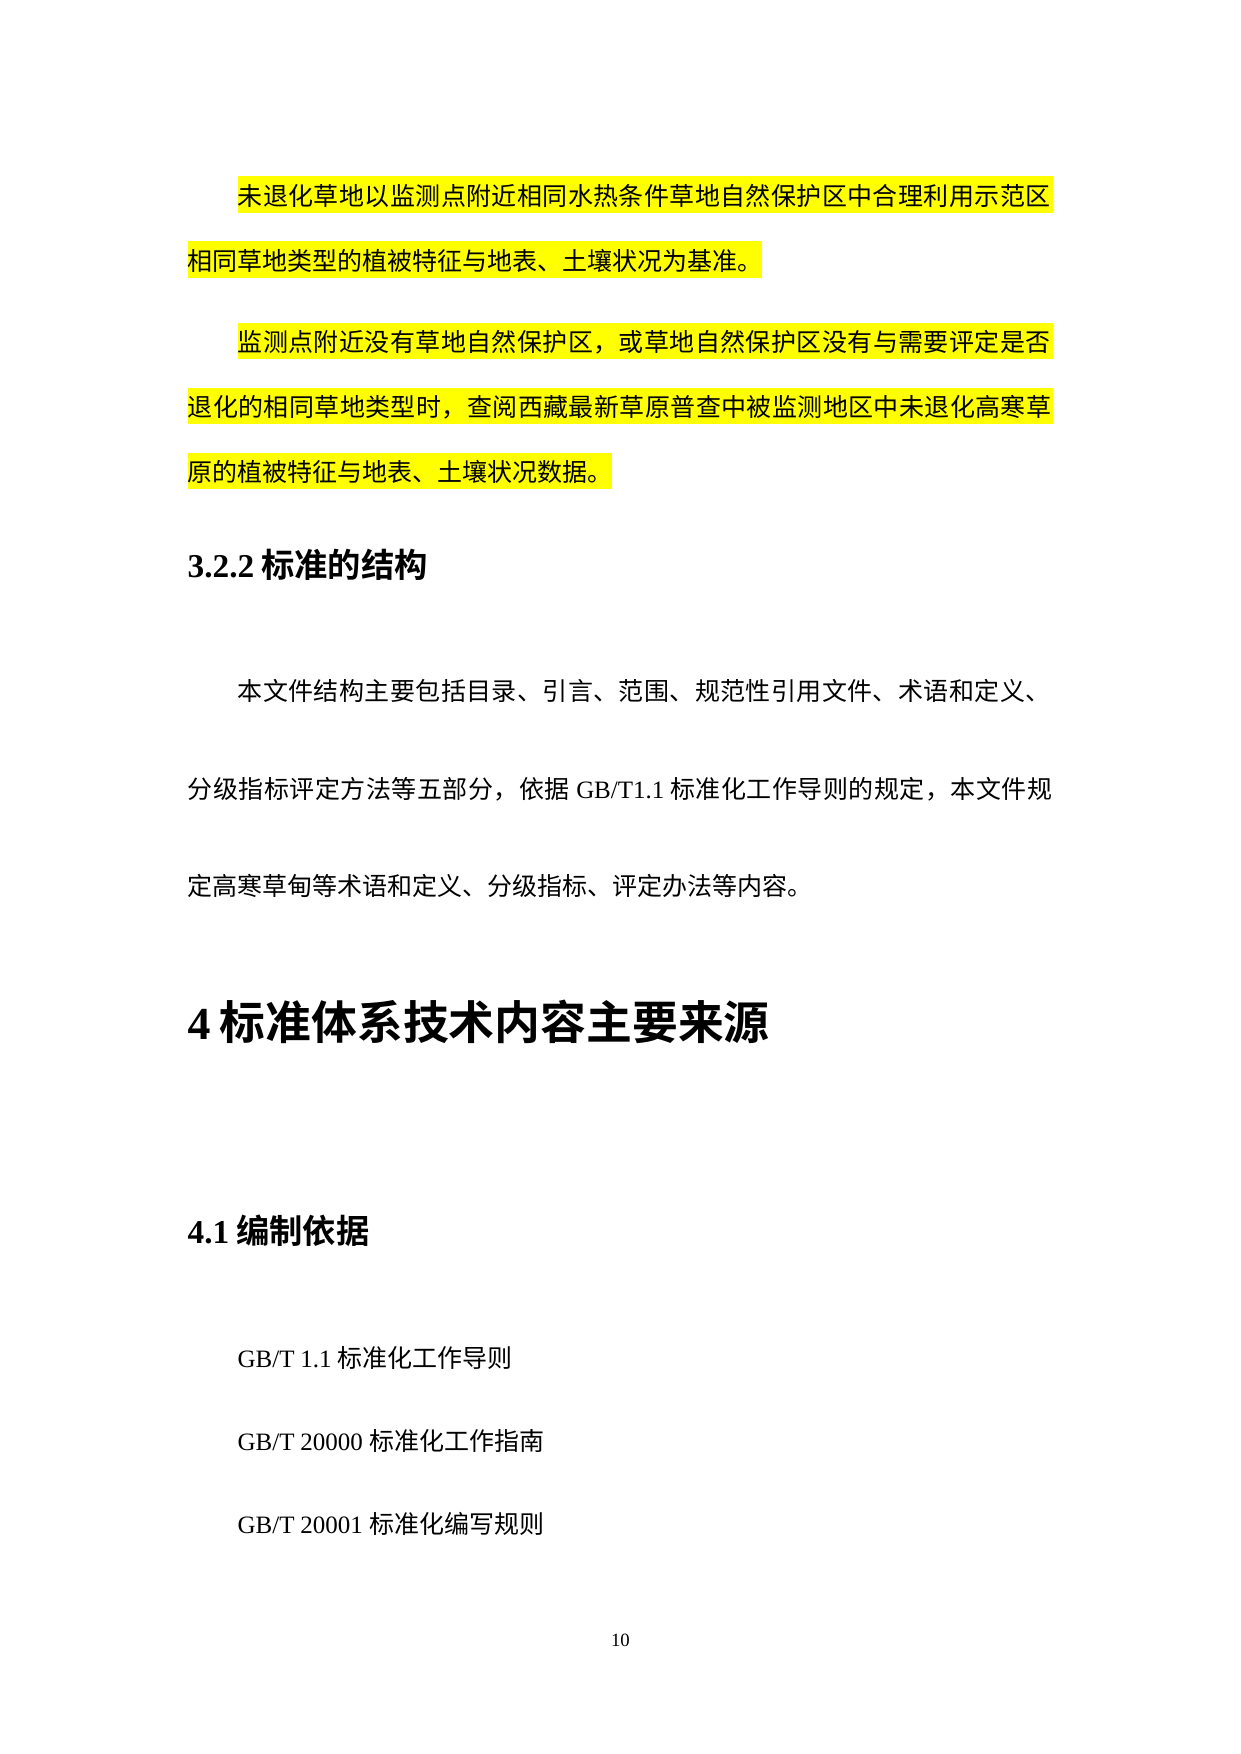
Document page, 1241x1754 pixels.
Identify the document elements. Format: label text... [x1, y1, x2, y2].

text GB/T 20001 标准化编写规则 [187, 1490, 1053, 1555]
text 本文件结构主要包括目录、引言、范围、规范性引用文件、术语和定义、分级指标评定方法等五部分，依据GB/T1.1标准化工作导则的规定，本文件规定高寒草甸等术语和定义、分级指标、评定办法等内容。 [187, 657, 1053, 917]
subtitle 4标准体系技术内容主要来源 [187, 971, 1053, 1068]
text GB/T 20000 标准化工作指南 [187, 1407, 1053, 1472]
subtitle 3.2.2标准的结构 [187, 530, 1053, 595]
text GB/T 1.1 标准化工作导则 [187, 1324, 1053, 1389]
subtitle 4.1编制依据 [187, 1196, 1053, 1261]
text 监测点附近没有草地自然保护区，或草地自然保护区没有与需要评定是否退化的相同草地类型时，查阅西藏最新草原普查中被监测地区中未退化高寒草原的植被特征与地表、土壤状况数据。 [187, 308, 1053, 503]
text 未退化草地以监测点附近相同水热条件草地自然保护区中合理利用示范区相同草地类型的植被特征与地表、土壤状况为基准。 [187, 162, 1053, 292]
